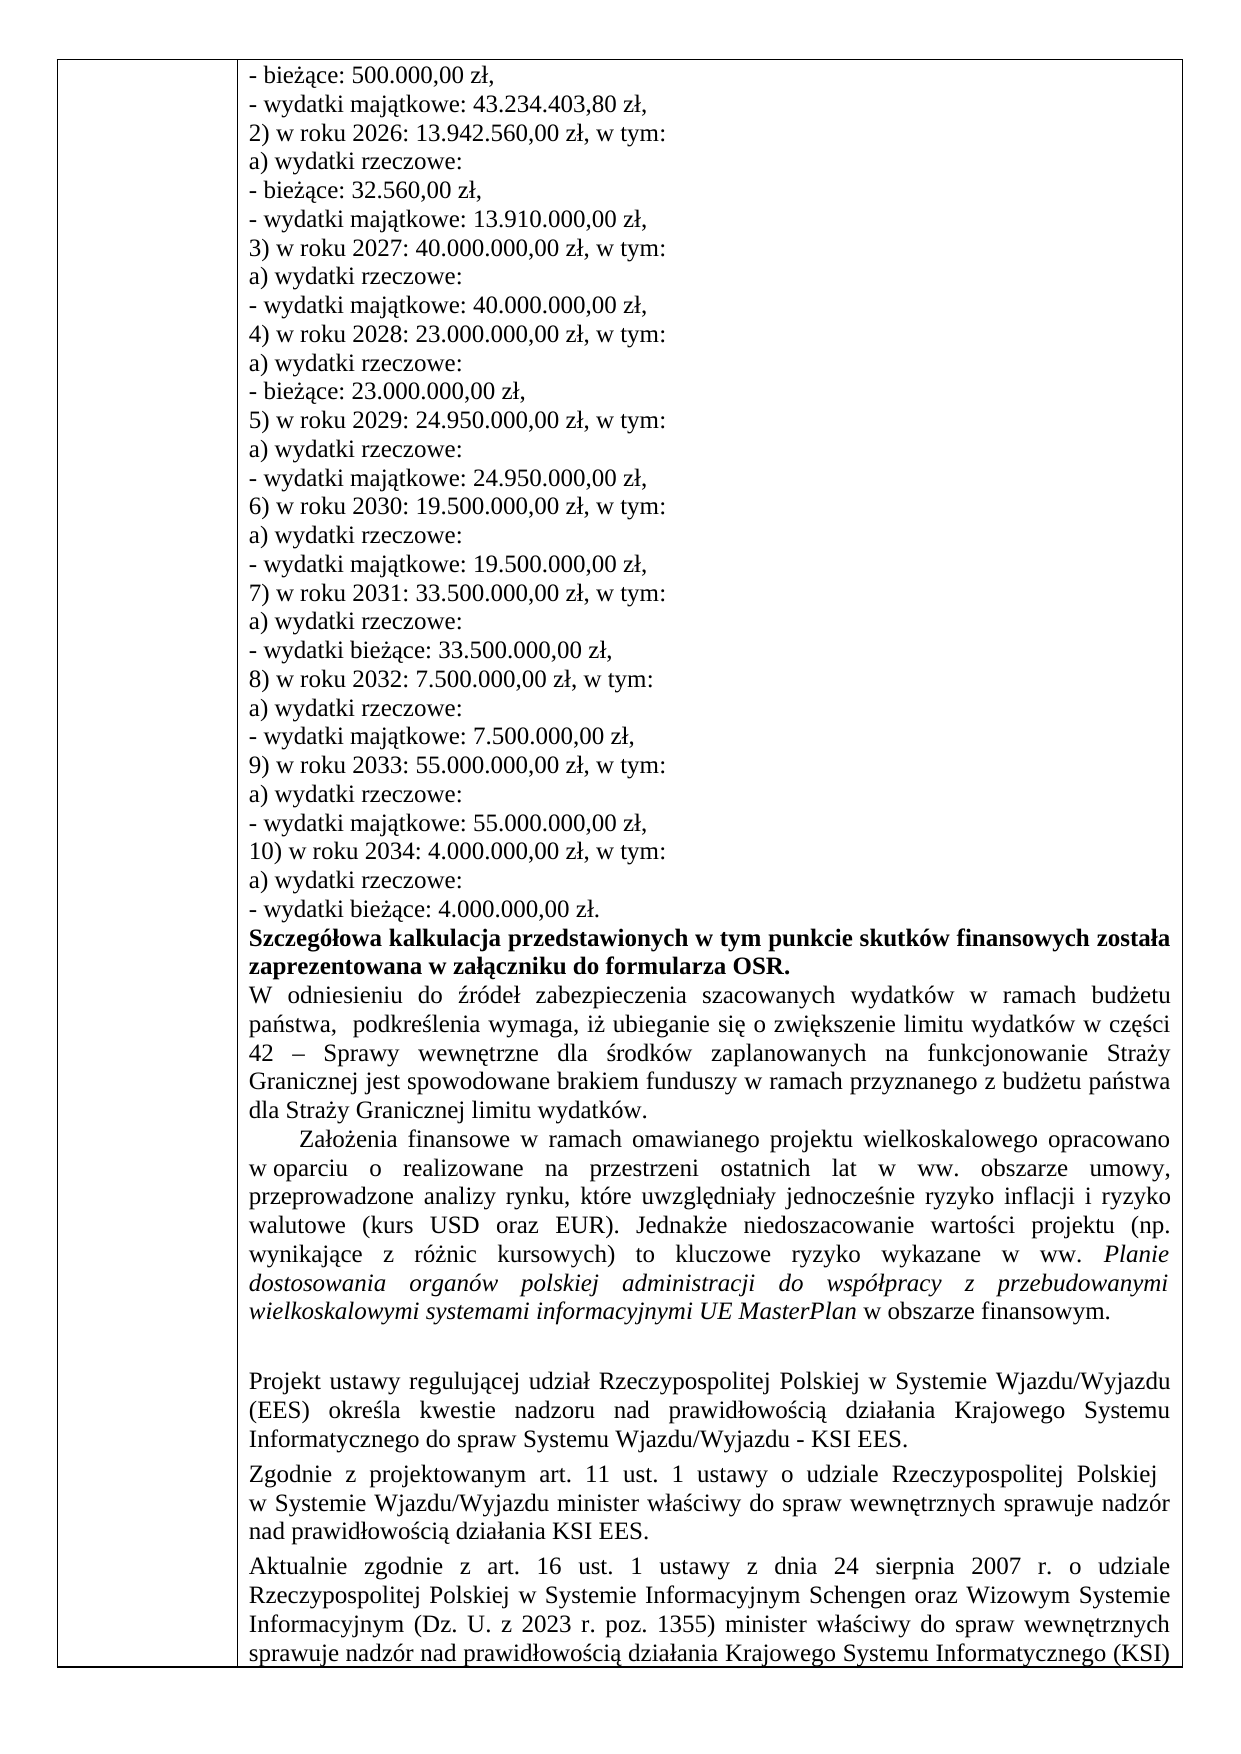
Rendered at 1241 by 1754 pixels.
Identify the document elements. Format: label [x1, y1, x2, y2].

table_cell [238, 60, 1182, 1666]
table_cell [58, 60, 237, 1666]
